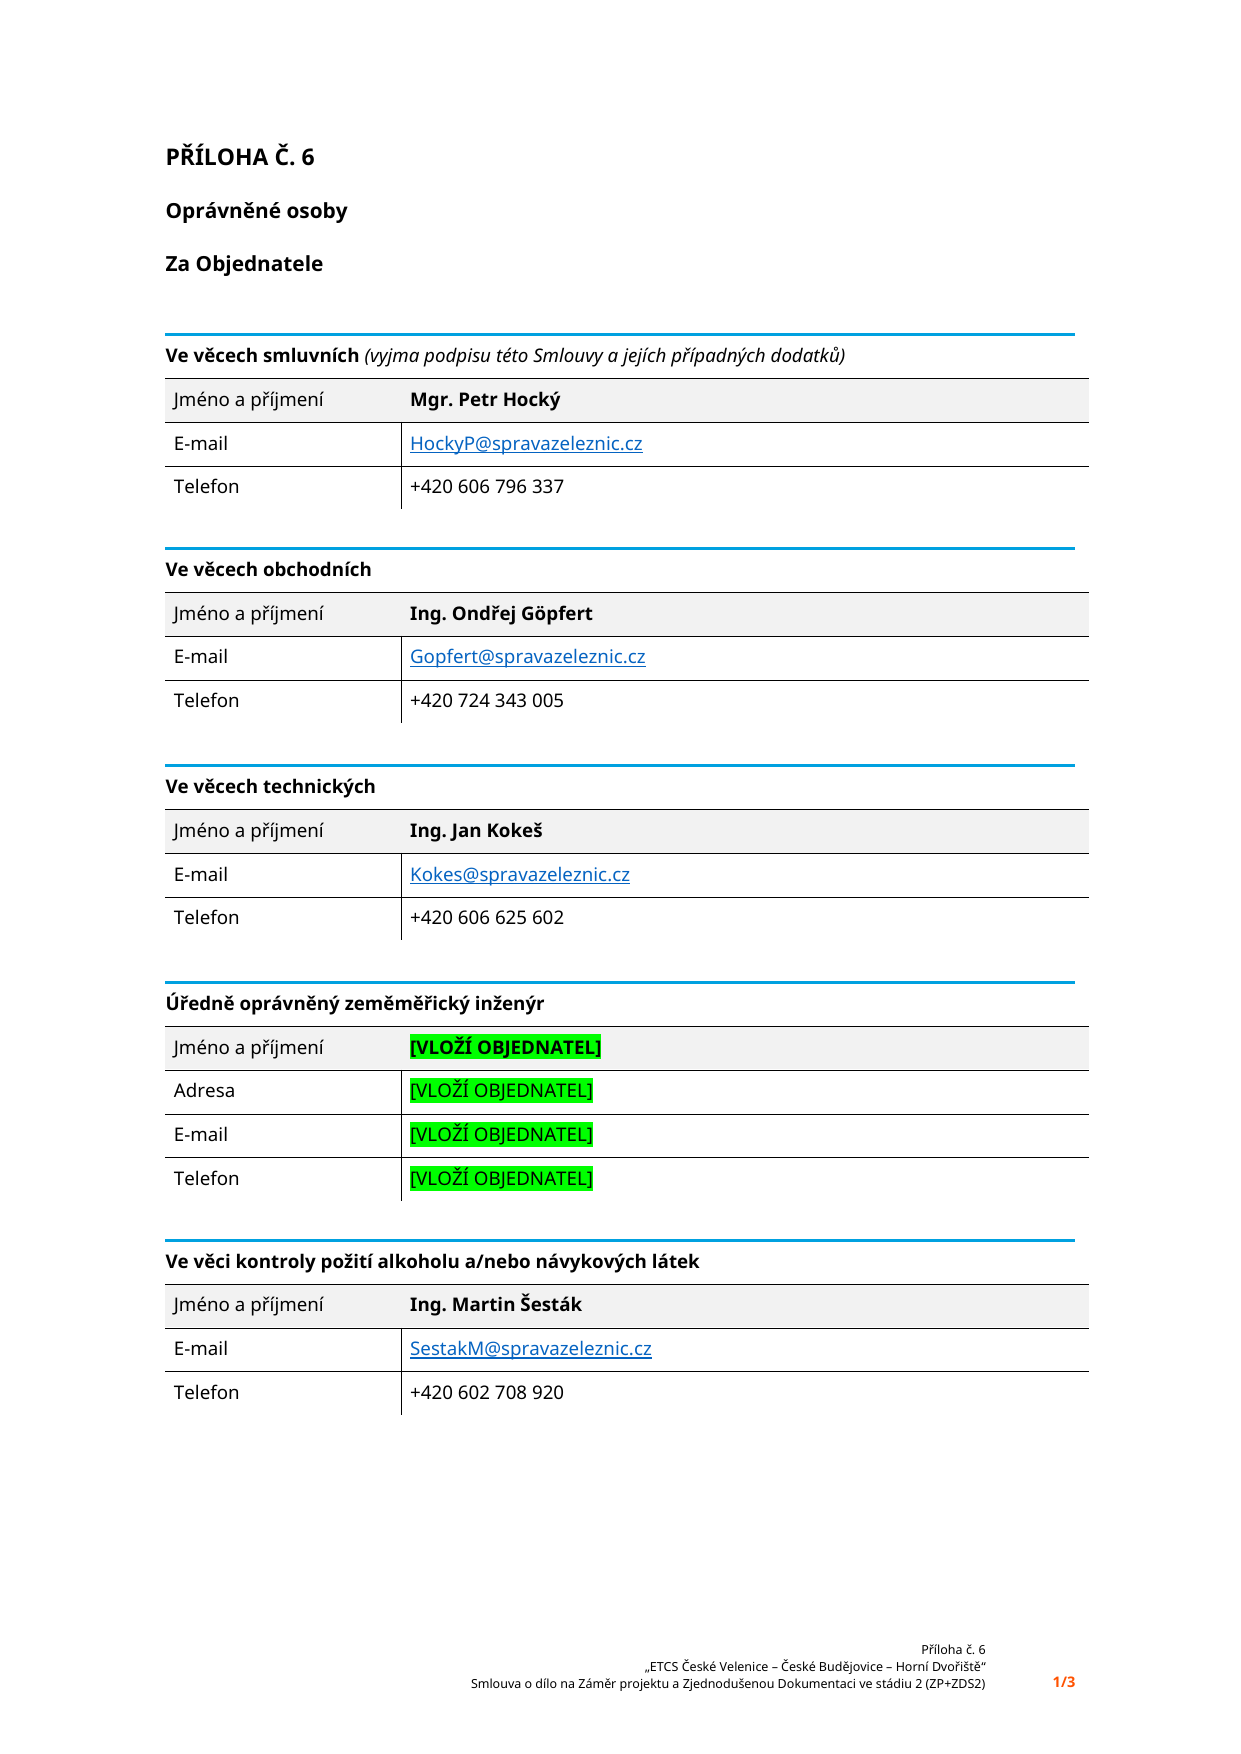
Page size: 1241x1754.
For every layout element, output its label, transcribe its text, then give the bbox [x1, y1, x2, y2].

text Ve věci kontroly požití alkoholu a/nebo návykových látek [165, 1242, 1075, 1273]
table_cell SestakM@spravazeleznic.cz [402, 1329, 1089, 1371]
table_header Jméno a příjmení [165, 379, 402, 422]
table_cell E-mail [165, 1329, 401, 1371]
table_cell Adresa [165, 1071, 401, 1113]
text Ve věcech technických [165, 767, 1075, 799]
text Příloha č. 6 [165, 141, 1075, 173]
table_header Jméno a příjmení [165, 810, 402, 853]
table_cell +420 606 796 337 [402, 467, 1089, 509]
table_cell Kokes@spravazeleznic.cz [402, 854, 1089, 896]
table_header Ing. Ondřej Göpfert [402, 593, 1089, 636]
text Za Objednatele [165, 249, 1075, 277]
table_cell [VLOŽÍ OBJEDNATEL] [402, 1158, 1089, 1201]
table_header Jméno a příjmení [165, 1027, 402, 1069]
table_cell E-mail [165, 423, 401, 466]
table_cell HockyP@spravazeleznic.cz [402, 423, 1089, 466]
text Oprávněné osoby [165, 197, 1075, 225]
table_cell [VLOŽÍ OBJEDNATEL] [402, 1071, 1089, 1113]
table_cell E-mail [165, 854, 401, 896]
table_header Ing. Jan Kokeš [402, 810, 1089, 853]
table_header Jméno a příjmení [165, 593, 402, 636]
table_cell Telefon [165, 898, 401, 940]
table_cell Telefon [165, 681, 401, 723]
table_cell E-mail [165, 637, 401, 679]
table_cell Gopfert@spravazeleznic.cz [402, 637, 1089, 679]
text Úředně oprávněný zeměměřický inženýr [165, 984, 1075, 1016]
table_cell +420 602 708 920 [402, 1372, 1089, 1415]
table_header Ing. Martin Šesták [402, 1285, 1089, 1327]
table_cell Telefon [165, 1158, 401, 1201]
text Ve věcech obchodních [165, 550, 1075, 582]
table_cell [VLOŽÍ OBJEDNATEL] [402, 1115, 1089, 1157]
table_cell +420 724 343 005 [402, 681, 1089, 723]
text Ve věcech smluvních (vyjma podpisu této Smlouvy a jejích případných dodatků) [165, 336, 1075, 368]
table_cell +420 606 625 602 [402, 898, 1089, 940]
table_cell Telefon [165, 1372, 401, 1415]
table_header Jméno a příjmení [165, 1285, 402, 1327]
table_cell E-mail [165, 1115, 401, 1157]
table_cell Telefon [165, 467, 401, 509]
table_header Mgr. Petr Hocký [402, 379, 1089, 422]
table_header [VLOŽÍ OBJEDNATEL] [402, 1027, 1089, 1069]
